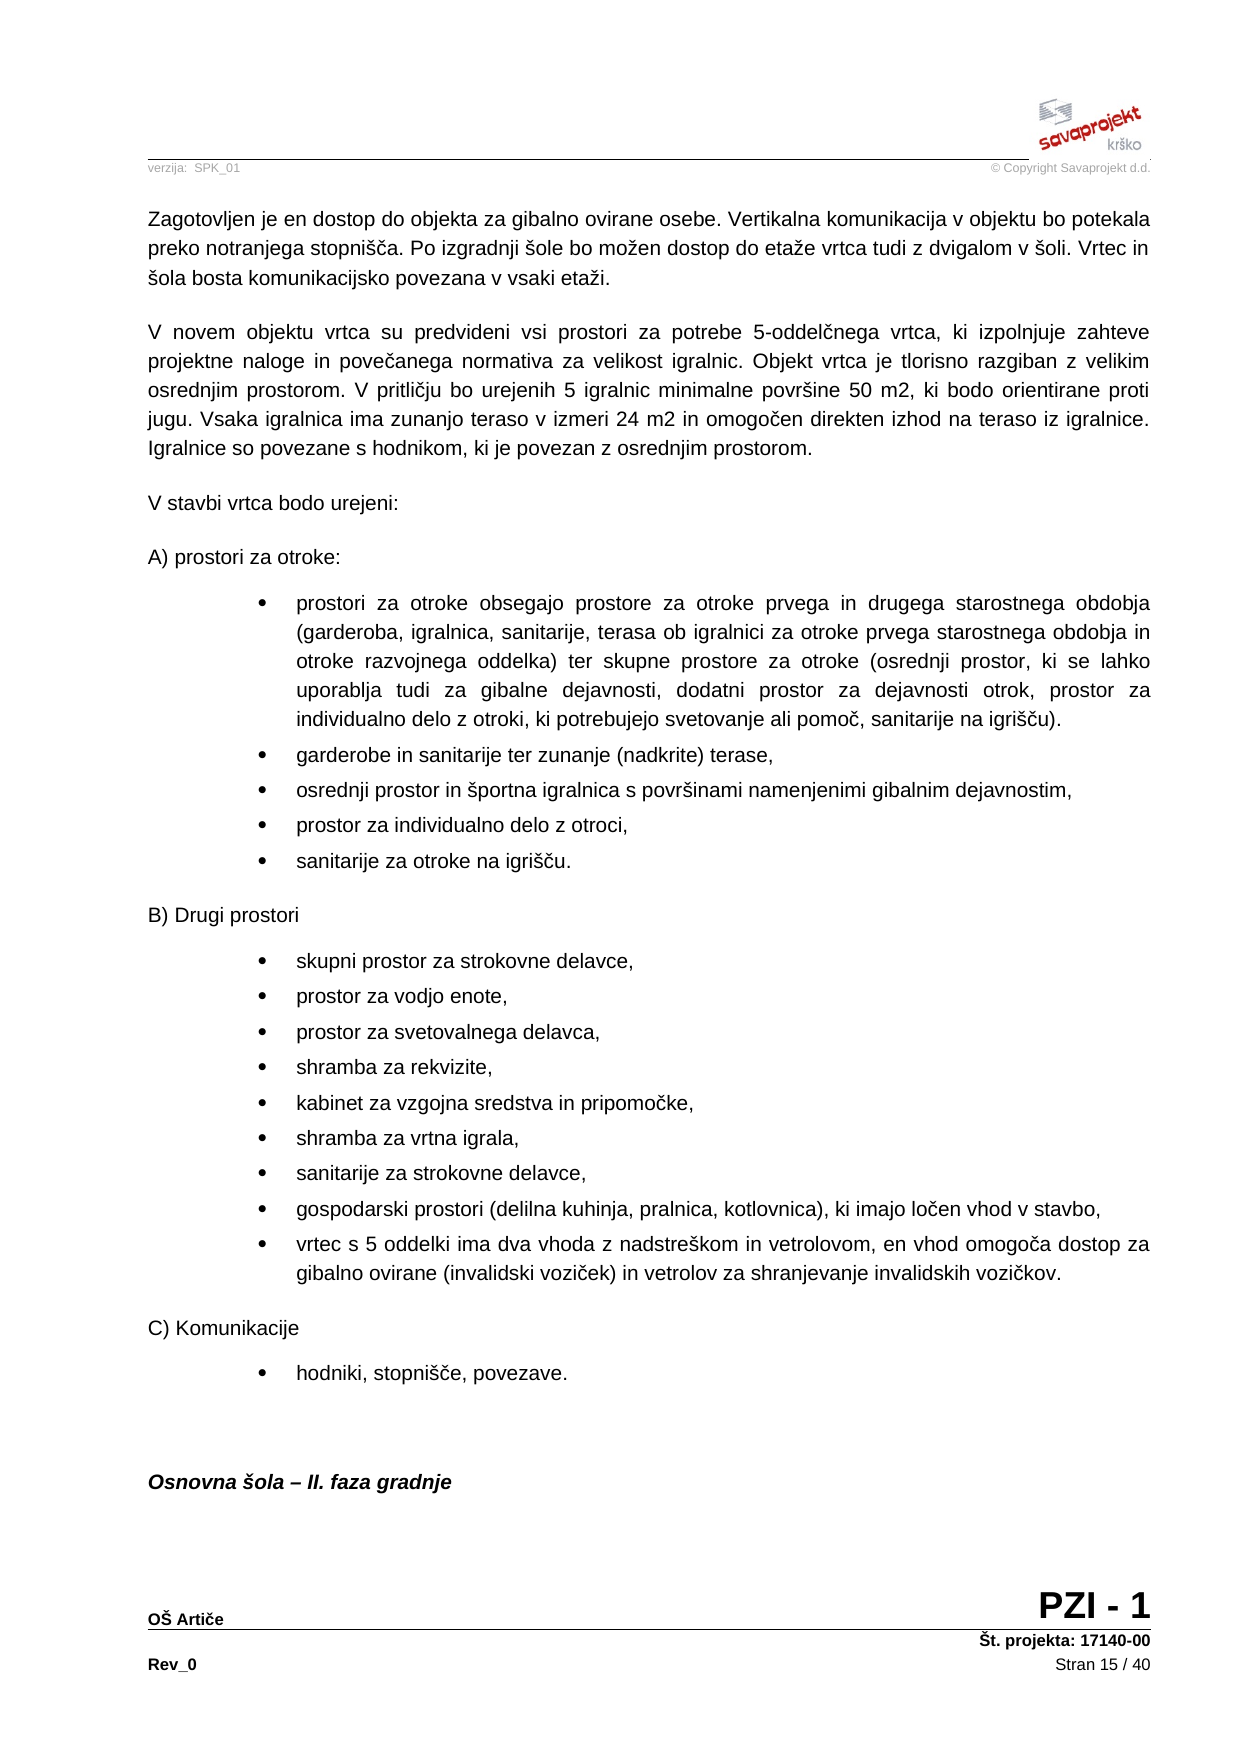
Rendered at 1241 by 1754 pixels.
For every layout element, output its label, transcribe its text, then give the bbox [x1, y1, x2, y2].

list prostor za svetovalnega delavca, [259, 1016, 1152, 1045]
text B) Drugi prostori [148, 899, 1152, 928]
text Zagotovljen je en dostop do objekta za gibalno ovirane osebe. Vertikalna komunikacija v objektu bo potekala preko notranjega stopnišča. Po izgradnji šole bo možen dostop do etaže vrtca tudi z dvigalom v šoli. Vrtec in šola bosta komunikacijsko povezana v vsaki etaži. [148, 203, 1152, 291]
list shramba za rekvizite, [259, 1051, 1152, 1080]
list skupni prostor za strokovne delavce, [259, 945, 1152, 974]
list vrtec s 5 oddelki ima dva vhoda z nadstreškom in vetrolovom, en vhod omogoča dostop za gibalno ovirane (invalidski voziček) in vetrolov za shranjevanje invalidskih vozičkov. [259, 1228, 1152, 1287]
list sanitarije za otroke na igrišču. [259, 845, 1152, 874]
picture [1029, 88, 1151, 160]
list shramba za vrtna igrala, [259, 1122, 1152, 1151]
list prostori za otroke obsegajo prostore za otroke prvega in drugega starostnega obdobja (garderoba, igralnica, sanitarije, terasa ob igralnici za otroke prvega starostnega obdobja in otroke razvojnega oddelka) ter skupne prostore za otroke (osrednji prostor, ki se lahko uporablja tudi za gibalne dejavnosti, dodatni prostor za dejavnosti otrok, prostor za individualno delo z otroki, ki potrebujejo svetovanje ali pomoč, sanitarije na igrišču). [259, 587, 1152, 732]
text V novem objektu vrtca su predvideni vsi prostori za potrebe 5-oddelčnega vrtca, ki izpolnjuje zahteve projektne naloge in povečanega normativa za velikost igralnic. Objekt vrtca je tlorisno razgiban z velikim osrednjim prostorom. V pritličju bo urejenih 5 igralnic minimalne površine 50 m2, ki bodo orientirane proti jugu. Vsaka igralnica ima zunanjo teraso v izmeri 24 m2 in omogočen direkten izhod na teraso iz igralnice. Igralnice so povezane s hodnikom, ki je povezan z osrednjim prostorom. [148, 316, 1152, 462]
list kabinet za vzgojna sredstva in pripomočke, [259, 1087, 1152, 1116]
list osrednji prostor in športna igralnica s površinami namenjenimi gibalnim dejavnostim, [259, 774, 1152, 803]
text A) prostori za otroke: [148, 541, 1152, 570]
list garderobe in sanitarije ter zunanje (nadkrite) terase, [259, 739, 1152, 768]
list sanitarije za strokovne delavce, [259, 1157, 1152, 1187]
list gospodarski prostori (delilna kuhinja, pralnica, kotlovnica), ki imajo ločen vhod v stavbo, [259, 1193, 1152, 1222]
text Osnovna šola – II. faza gradnje [148, 1466, 1152, 1495]
list prostor za vodjo enote, [259, 980, 1152, 1009]
list prostor za individualno delo z otroci, [259, 809, 1152, 839]
list hodniki, stopnišče, povezave. [259, 1357, 1152, 1387]
text V stavbi vrtca bodo urejeni: [148, 487, 1152, 516]
text C) Komunikacije [148, 1312, 1152, 1341]
